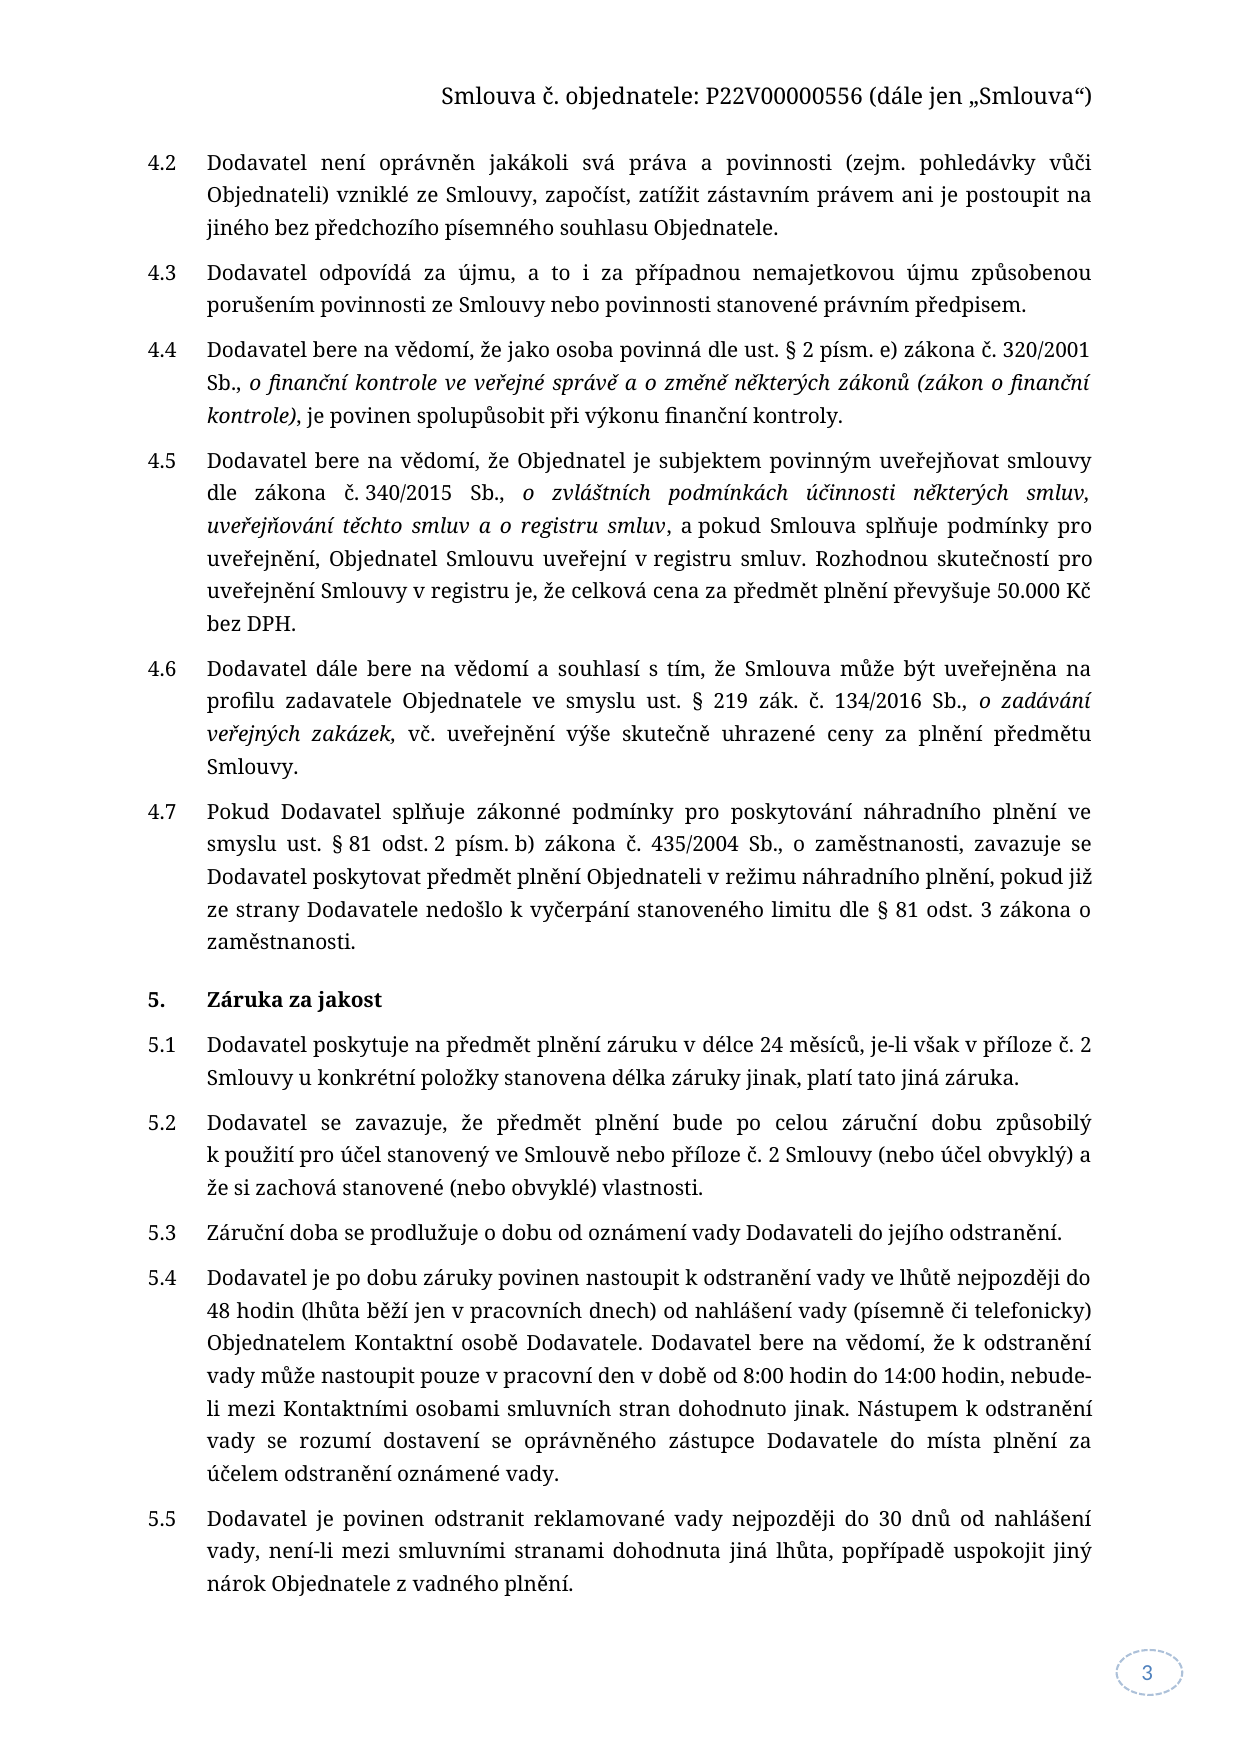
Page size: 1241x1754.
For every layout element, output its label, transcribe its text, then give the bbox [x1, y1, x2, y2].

list Dodavatel poskytuje na předmět plnění záruku v délce 24 měsíců, je-li však v příloze č. 2 Smlouvy u konkrétní položky stanovena délka záruky jinak, platí tato jiná záruka. [148, 1030, 1093, 1091]
list Záruční doba se prodlužuje o dobu od oznámení vady Dodavateli do jejího odstranění. [148, 1218, 1093, 1247]
list Dodavatel se zavazuje, že předmět plnění bude po celou záruční dobu způsobilý k použití pro účel stanovený ve Smlouvě nebo příloze č. 2 Smlouvy (nebo účel obvyklý) a že si zachová stanovené (nebo obvyklé) vlastnosti. [148, 1108, 1093, 1201]
list Dodavatel je po dobu záruky povinen nastoupit k odstranění vady ve lhůtě nejpozději do 48 hodin (lhůta běží jen v pracovních dnech) od nahlášení vady (písemně či telefonicky) Objednatelem Kontaktní osobě Dodavatele. Dodavatel bere na vědomí, že k odstranění vady může nastoupit pouze v pracovní den v době od 8:00 hodin do 14:00 hodin, nebude-li mezi Kontaktními osobami smluvních stran dohodnuto jinak. Nástupem k odstranění vady se rozumí dostavení se oprávněného zástupce Dodavatele do místa plnění za účelem odstranění oznámené vady. [148, 1263, 1093, 1487]
list Záruka za jakost [148, 985, 1093, 1013]
list Dodavatel odpovídá za újmu, a to i za případnou nemajetkovou újmu způsobenou porušením povinnosti ze Smlouvy nebo povinnosti stanovené právním předpisem. [148, 258, 1093, 319]
list Pokud Dodavatel splňuje zákonné podmínky pro poskytování náhradního plnění ve smyslu ust. § 81 odst. 2 písm. b) zákona č. 435/2004 Sb., o zaměstnanosti, zavazuje se Dodavatel poskytovat předmět plnění Objednateli v režimu náhradního plnění, pokud již ze strany Dodavatele nedošlo k vyčerpání stanoveného limitu dle § 81 odst. 3 zákona o zaměstnanosti. [148, 797, 1093, 956]
list Dodavatel dále bere na vědomí a souhlasí s tím, že Smlouva může být uveřejněna na profilu zadavatele Objednatele ve smyslu ust. § 219 zák. č. 134/2016 Sb., o zadávání veřejných zakázek, vč. uveřejnění výše skutečně uhrazené ceny za plnění předmětu Smlouvy. [148, 654, 1093, 780]
list Dodavatel je povinen odstranit reklamované vady nejpozději do 30 dnů od nahlášení vady, není-li mezi smluvními stranami dohodnuta jiná lhůta, popřípadě uspokojit jiný nárok Objednatele z vadného plnění. [148, 1504, 1093, 1598]
list Dodavatel není oprávněn jakákoli svá práva a povinnosti (zejm. pohledávky vůči Objednateli) vzniklé ze Smlouvy, započíst, zatížit zástavním právem ani je postoupit na jiného bez předchozího písemného souhlasu Objednatele. [148, 148, 1093, 241]
list Dodavatel bere na vědomí, že jako osoba povinná dle ust. § 2 písm. e) zákona č. 320/2001 Sb., o finanční kontrole ve veřejné správě a o změně některých zákonů (zákon o finanční kontrole), je povinen spolupůsobit při výkonu finanční kontroly. [148, 336, 1093, 429]
list Dodavatel bere na vědomí, že Objednatel je subjektem povinným uveřejňovat smlouvy dle zákona č. 340/2015 Sb., o zvláštních podmínkách účinnosti některých smluv, uveřejňování těchto smluv a o registru smluv, a pokud Smlouva splňuje podmínky pro uveřejnění, Objednatel Smlouvu uveřejní v registru smluv. Rozhodnou skutečností pro uveřejnění Smlouvy v registru je, že celková cena za předmět plnění převyšuje 50.000 Kč bez DPH. [148, 446, 1093, 637]
